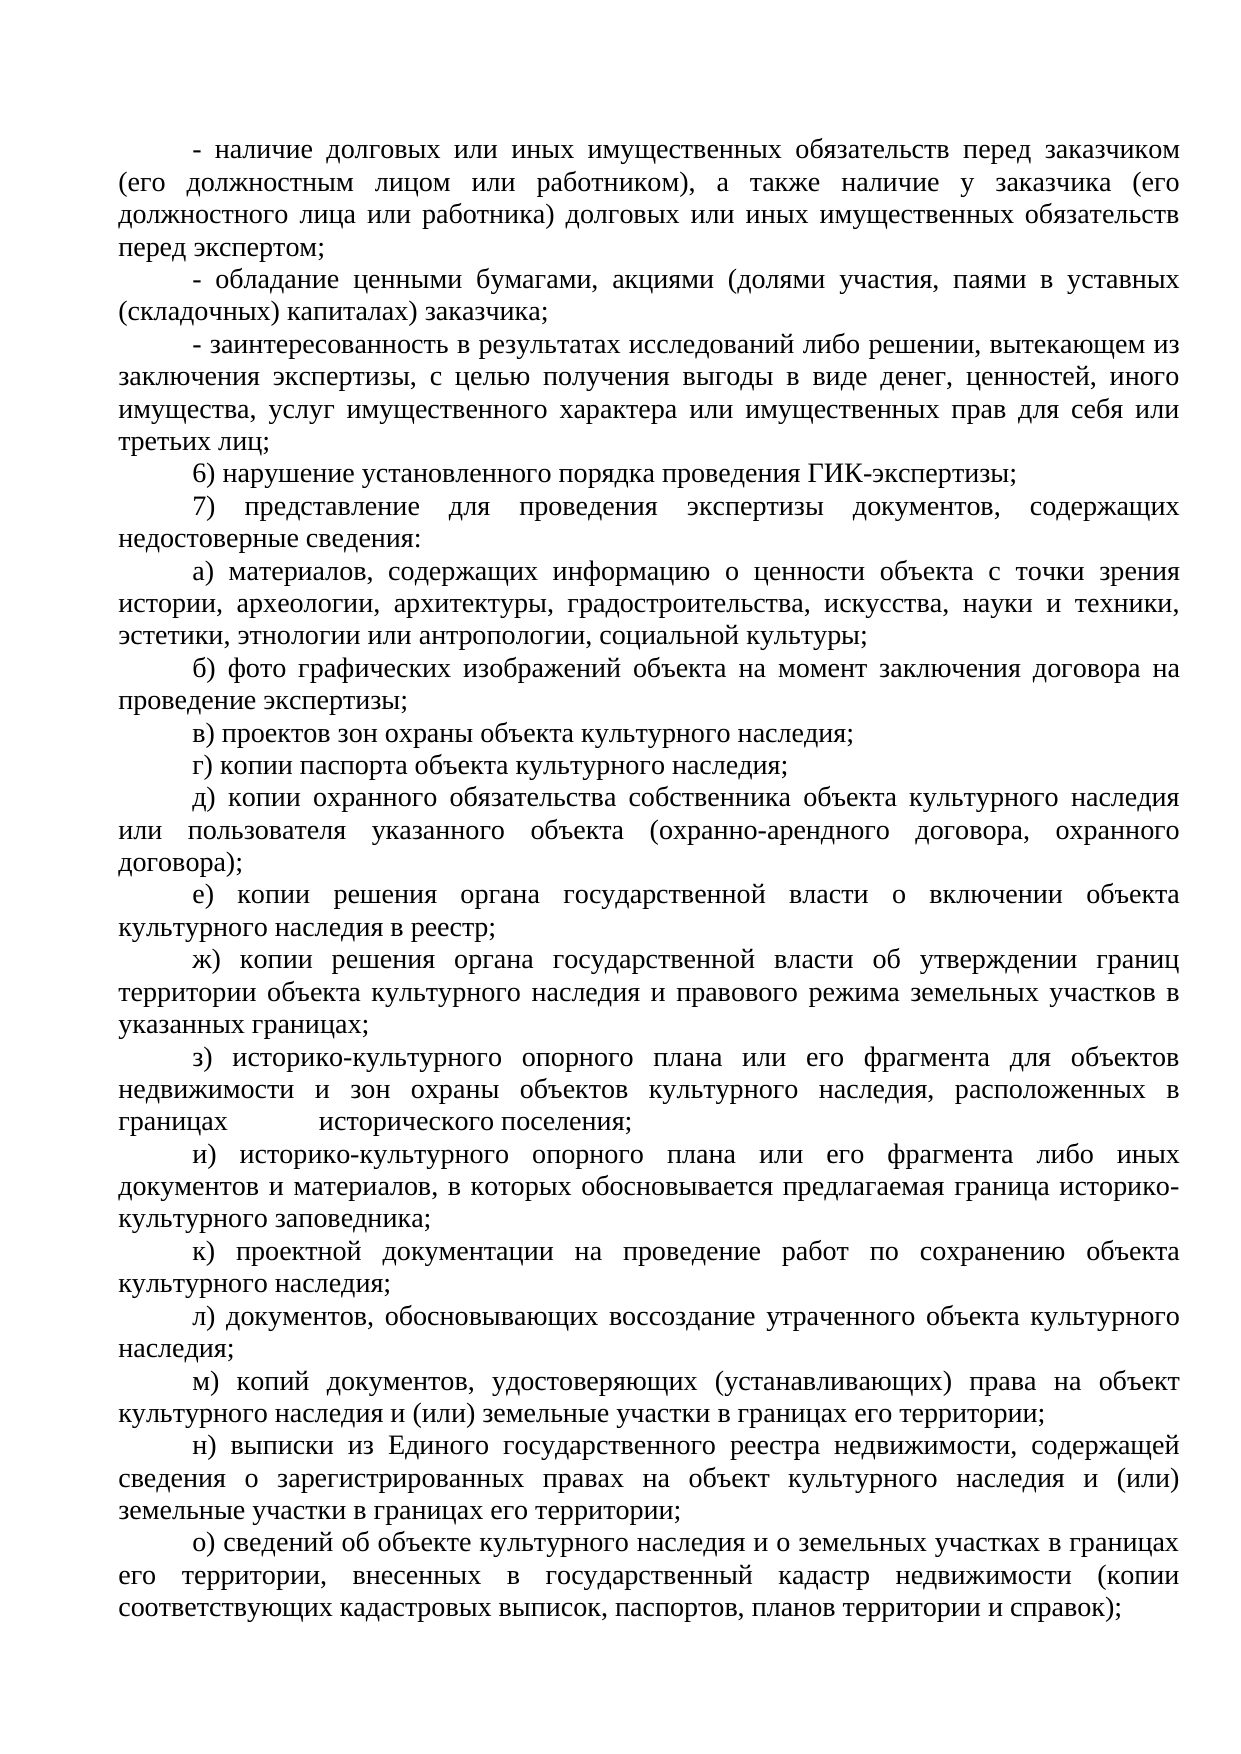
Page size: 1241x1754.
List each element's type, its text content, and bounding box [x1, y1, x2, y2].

text а) материалов, содержащих информацию о ценности объекта с точки зрения истории, археологии, архитектуры, градостроительства, искусства, науки и техники, эстетики, этнологии или антропологии, социальной культуры; [118, 554, 1181, 651]
text - наличие долговых или иных имущественных обязательств перед заказчиком (его должностным лицом или работником), а также наличие у заказчика (его должностного лица или работника) долговых или иных имущественных обязательств перед экспертом; [118, 132, 1181, 262]
text л) документов, обосновывающих воссоздание утраченного объекта культурного наследия; [118, 1299, 1181, 1363]
text о) сведений об объекте культурного наследия и о земельных участках в границах его территории, внесенных в государственный кадастр недвижимости (копии соответствующих кадастровых выписок, паспортов, планов территории и справок); [118, 1526, 1181, 1623]
text д) копии охранного обязательства собственника объекта культурного наследия или пользователя указанного объекта (охранно-арендного договора, охранного договора); [118, 780, 1181, 878]
text ж) копии решения органа государственной власти об утверждении границ территории объекта культурного наследия и правового режима земельных участков в указанных границах; [118, 942, 1181, 1039]
text б) фото графических изображений объекта на момент заключения договора на проведение экспертизы; [118, 651, 1181, 716]
text г) копии паспорта объекта культурного наследия; [118, 748, 1181, 780]
text - обладание ценными бумагами, акциями (долями участия, паями в уставных (складочных) капиталах) заказчика; [118, 262, 1181, 327]
text е) копии решения органа государственной власти о включении объекта культурного наследия в реестр; [118, 878, 1181, 942]
text в) проектов зон охраны объекта культурного наследия; [118, 716, 1181, 748]
text и) историко-культурного опорного плана или его фрагмента либо иных документов и материалов, в которых обосновывается предлагаемая граница историко-культурного заповедника; [118, 1137, 1181, 1234]
text м) копий документов, удостоверяющих (устанавливающих) права на объект культурного наследия и (или) земельные участки в границах его территории; [118, 1363, 1181, 1428]
text з) историко-культурного опорного плана или его фрагмента для объектов недвижимости и зон охраны объектов культурного наследия, расположенных в границах исторического поселения; [118, 1039, 1181, 1137]
text к) проектной документации на проведение работ по сохранению объекта культурного наследия; [118, 1234, 1181, 1299]
text 6) нарушение установленного порядка проведения ГИК-экспертизы; [118, 456, 1181, 489]
text - заинтересованность в результатах исследований либо решении, вытекающем из заключения экспертизы, с целью получения выгоды в виде денег, ценностей, иного имущества, услуг имущественного характера или имущественных прав для себя или третьих лиц; [118, 327, 1181, 456]
text н) выписки из Единого государственного реестра недвижимости, содержащей сведения о зарегистрированных правах на объект культурного наследия и (или) земельные участки в границах его территории; [118, 1428, 1181, 1526]
text 7) представление для проведения экспертизы документов, содержащих недостоверные сведения: [118, 489, 1181, 554]
